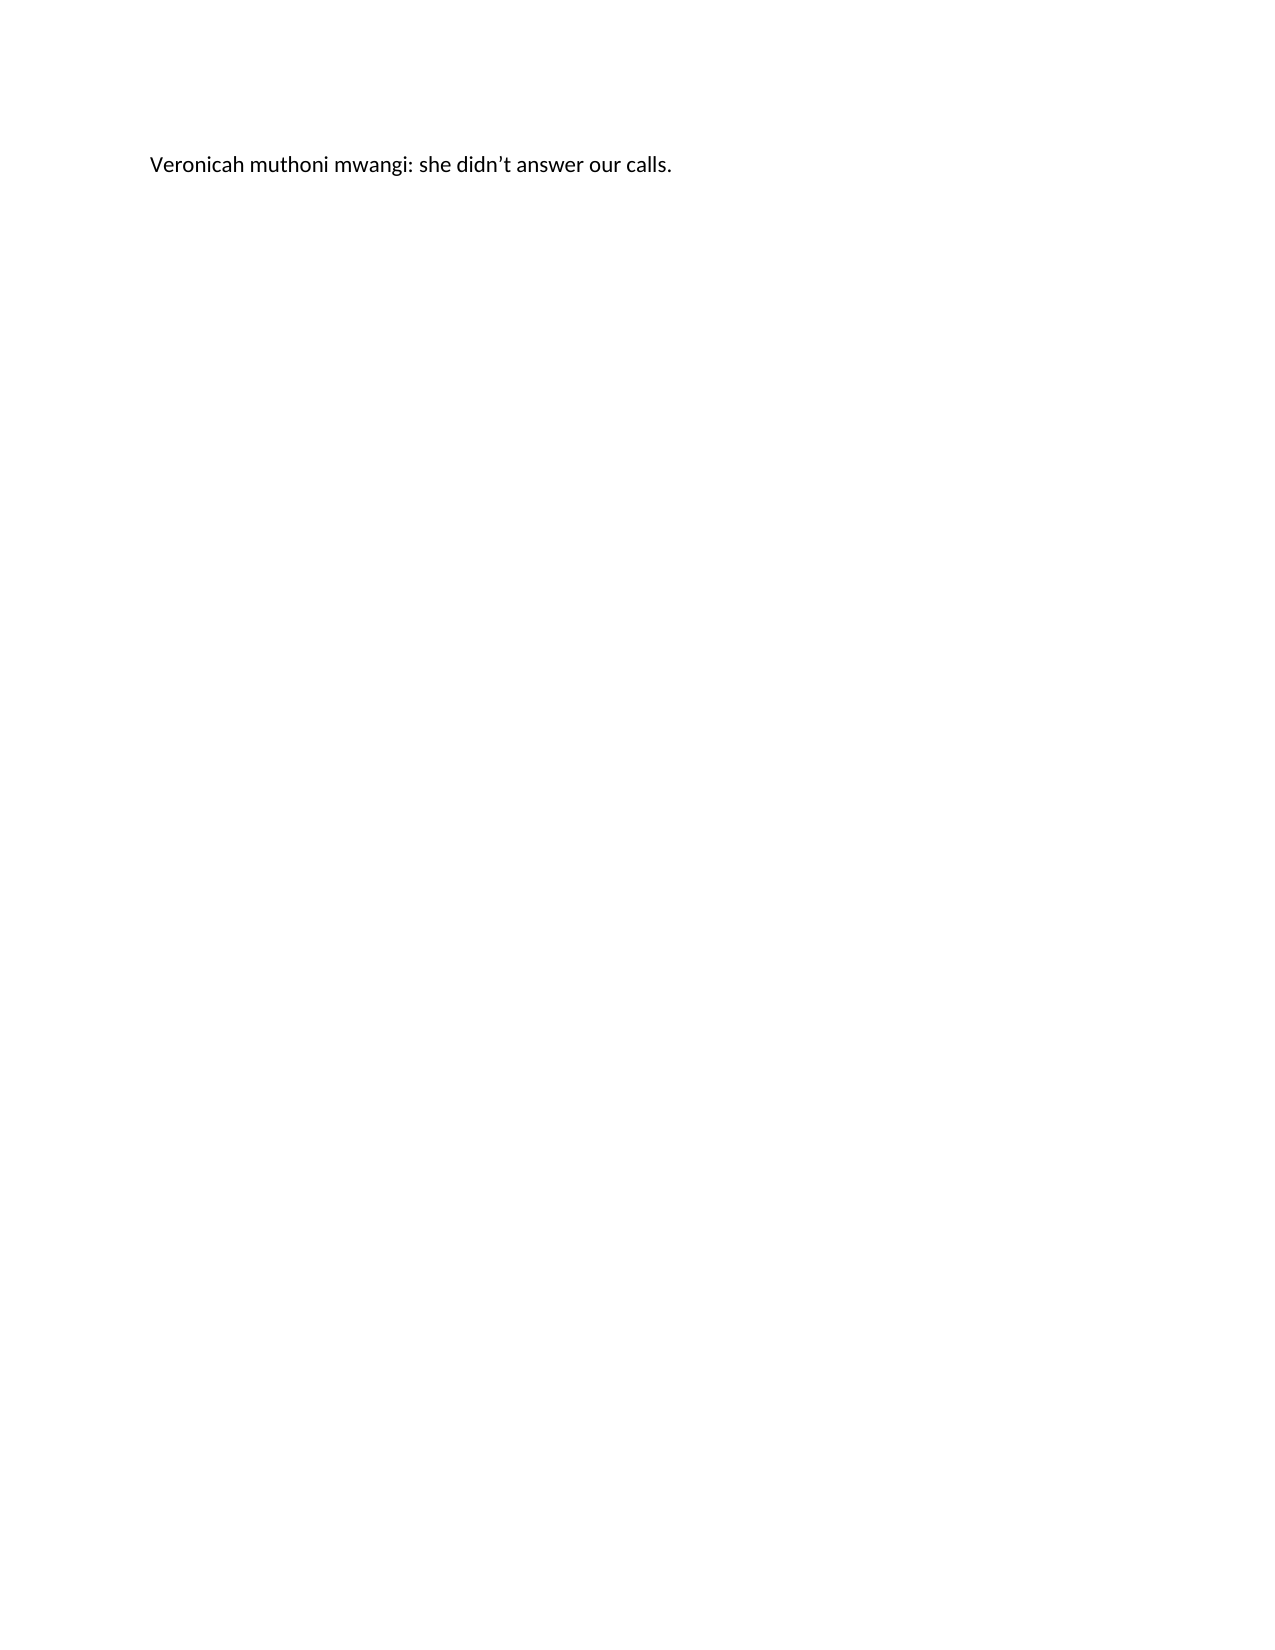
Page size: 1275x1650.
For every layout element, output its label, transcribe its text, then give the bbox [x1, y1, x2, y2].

text Veronicah muthoni mwangi: she didn’t answer our calls. [150, 150, 1125, 178]
